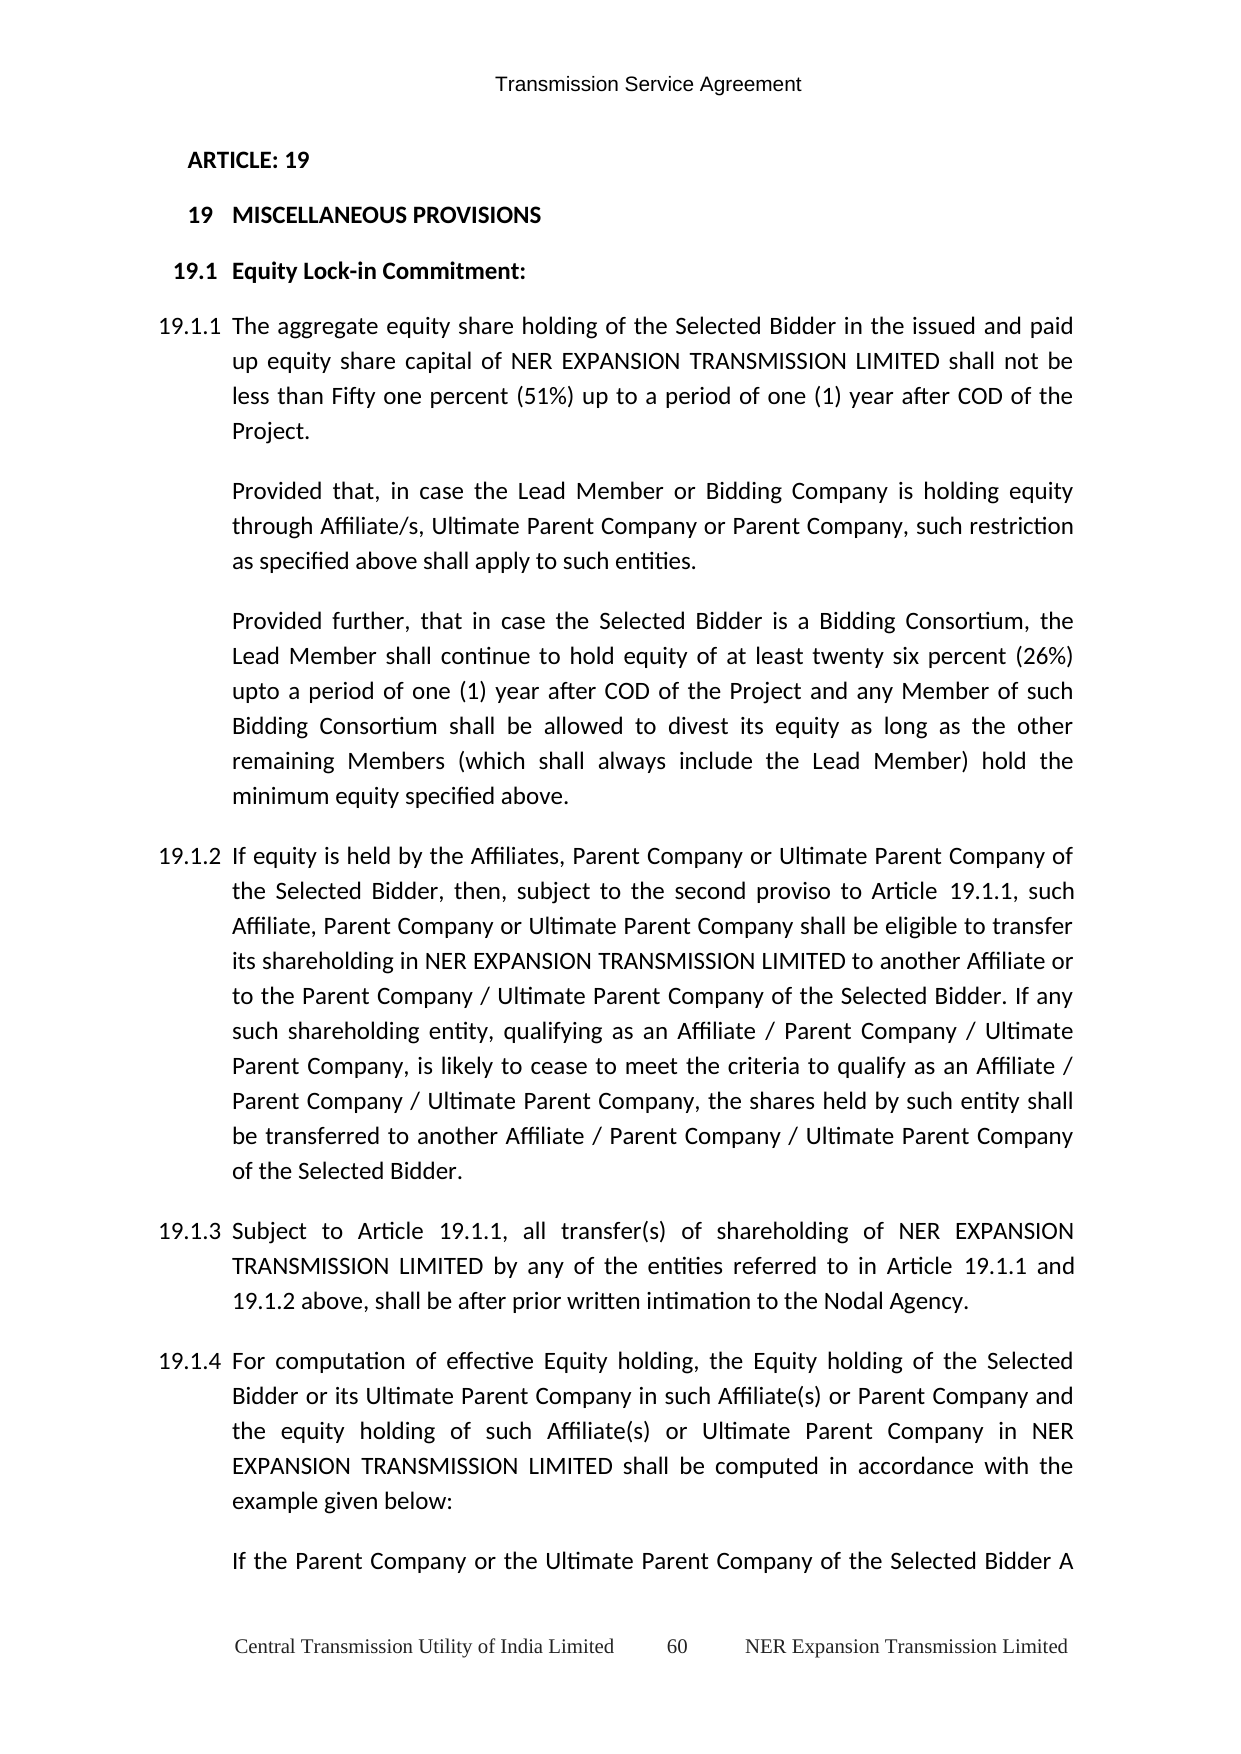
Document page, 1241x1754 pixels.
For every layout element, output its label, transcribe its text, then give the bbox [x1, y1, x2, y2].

subtitle Miscellaneous Provisions [187, 199, 1075, 230]
subtitle For computation of effective Equity holding, the Equity holding of the Selected Bidder or its Ultimate Parent Company in such Affiliate(s) or Parent Company and the equity holding of such Affiliate(s) or Ultimate Parent Company in NER EXPANSION TRANSMISSION LIMITED shall be computed in accordance with the example given below: [158, 1345, 1075, 1516]
subtitle Provided that, in case the Lead Member or Bidding Company is holding equity through Affiliate/s, Ultimate Parent Company or Parent Company, such restriction as specified above shall apply to such entities. [232, 475, 1075, 576]
text ARTICLE: 19 [187, 144, 1075, 174]
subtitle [232, 1545, 1075, 1576]
subtitle If equity is held by the Affiliates, Parent Company or Ultimate Parent Company of the Selected Bidder, then, subject to the second proviso to Article 19.1.1, such Affiliate, Parent Company or Ultimate Parent Company shall be eligible to transfer its shareholding in NER EXPANSION TRANSMISSION LIMITED to another Affiliate or to the Parent Company / Ultimate Parent Company of the Selected Bidder. If any such shareholding entity, qualifying as an Affiliate / Parent Company / Ultimate Parent Company, is likely to cease to meet the criteria to qualify as an Affiliate / Parent Company / Ultimate Parent Company, the shares held by such entity shall be transferred to another Affiliate / Parent Company / Ultimate Parent Company of the Selected Bidder. [158, 840, 1075, 1186]
subtitle Equity Lock-in Commitment: [173, 255, 1075, 285]
subtitle Subject to Article 19.1.1, all transfer(s) of shareholding of NER EXPANSION TRANSMISSION LIMITED by any of the entities referred to in Article 19.1.1 and 19.1.2 above, shall be after prior written intimation to the Nodal Agency. [158, 1215, 1075, 1316]
subtitle The aggregate equity share holding of the Selected Bidder in the issued and paid up equity share capital of NER EXPANSION TRANSMISSION LIMITED shall not be less than Fifty one percent (51%) up to a period of one (1) year after COD of the Project. [158, 310, 1075, 446]
subtitle Provided further, that in case the Selected Bidder is a Bidding Consortium, the Lead Member shall continue to hold equity of at least twenty six percent (26%) upto a period of one (1) year after COD of the Project and any Member of such Bidding Consortium shall be allowed to divest its equity as long as the other remaining Members (which shall always include the Lead Member) hold the minimum equity specified above. [232, 605, 1075, 811]
